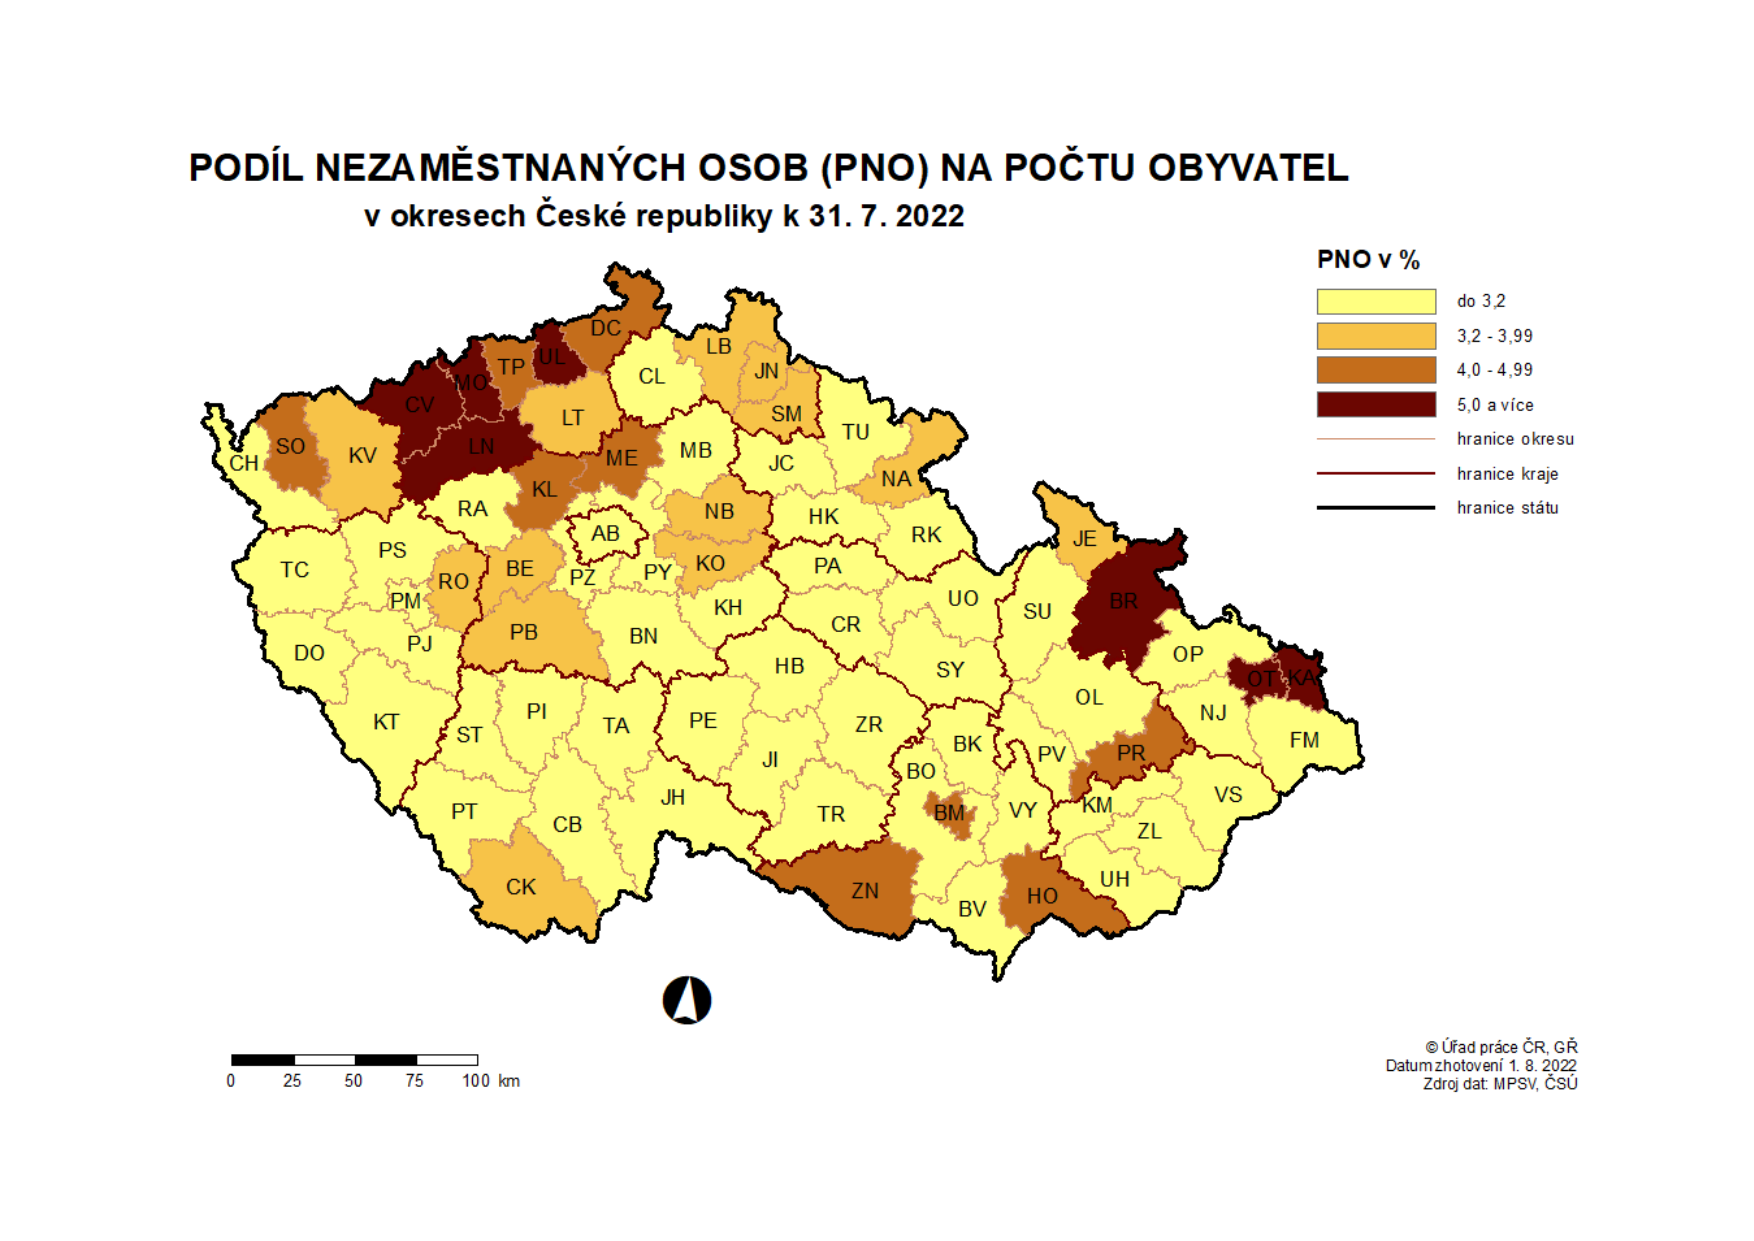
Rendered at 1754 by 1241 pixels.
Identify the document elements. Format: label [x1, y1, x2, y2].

picture [147, 103, 1607, 1135]
